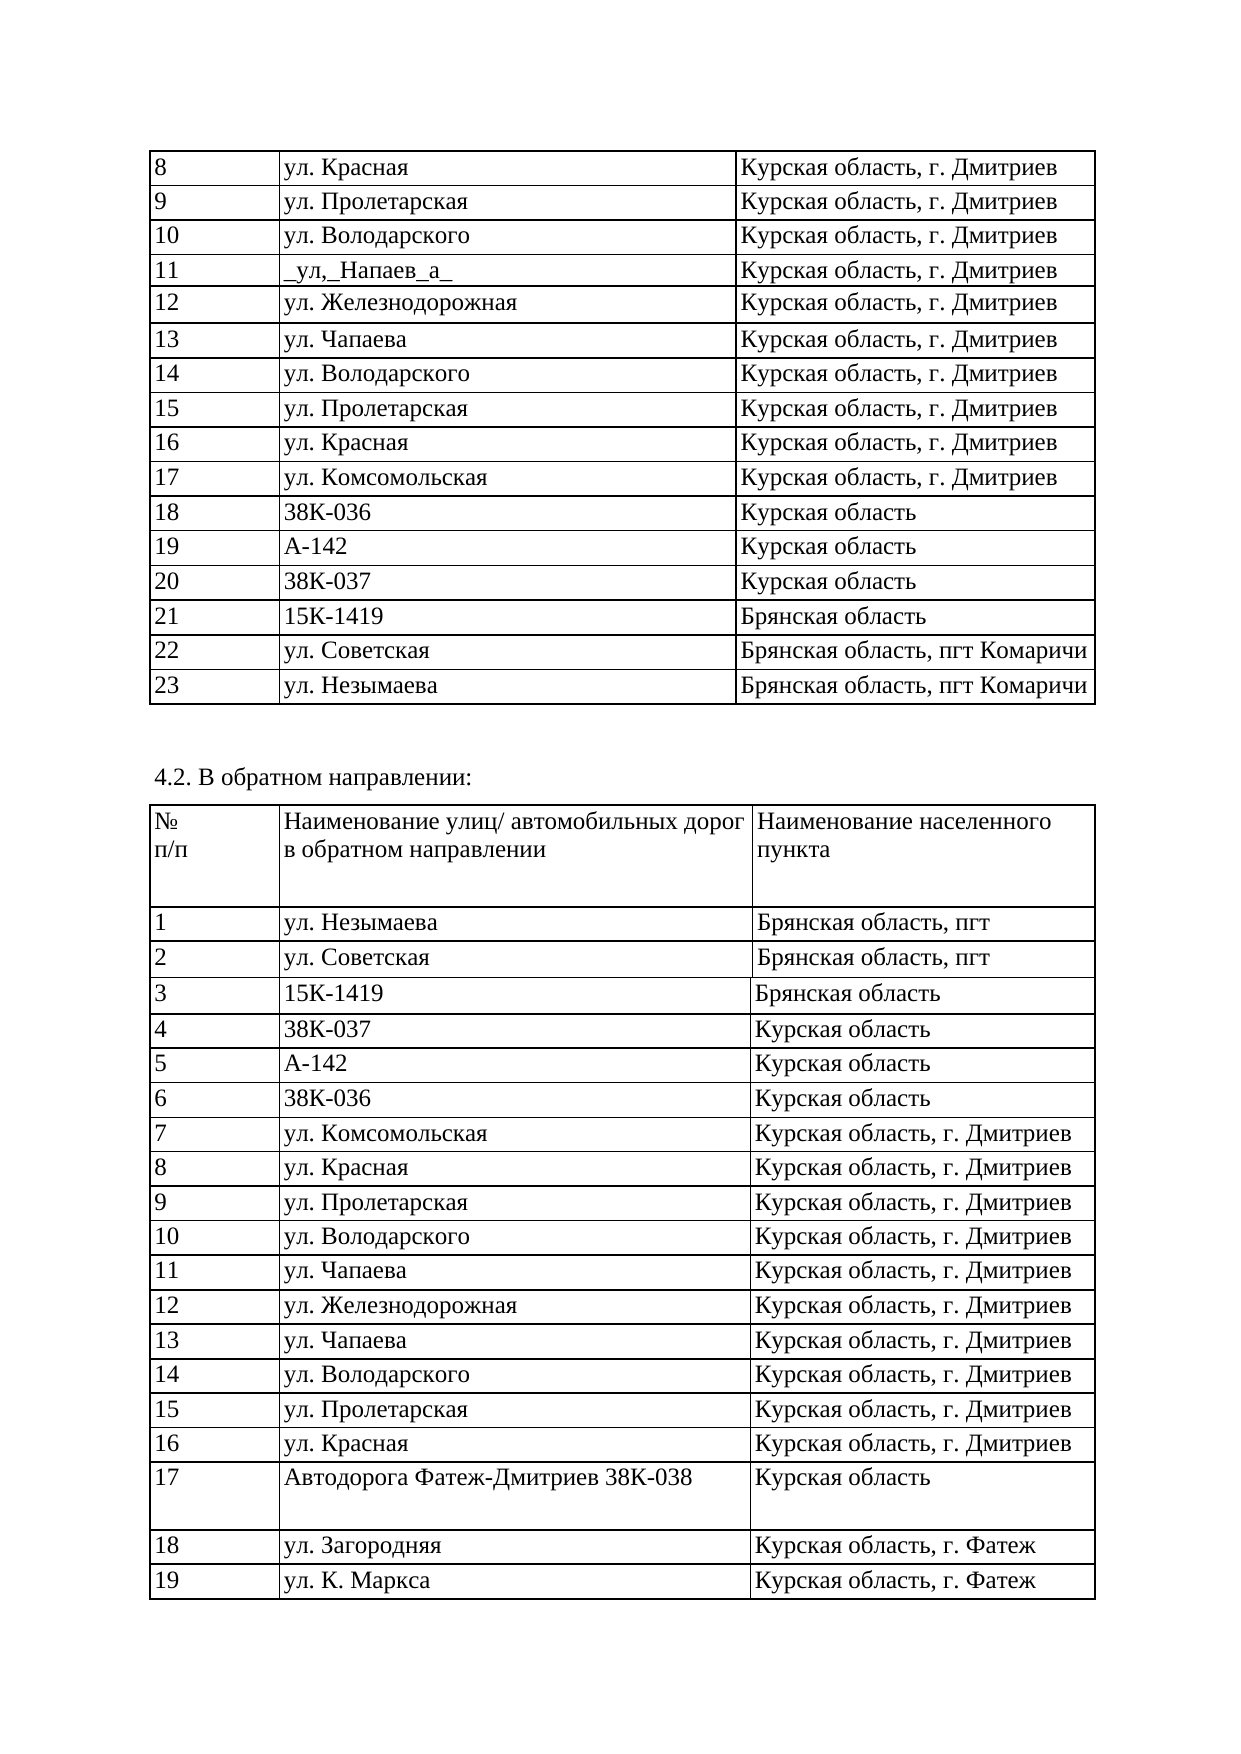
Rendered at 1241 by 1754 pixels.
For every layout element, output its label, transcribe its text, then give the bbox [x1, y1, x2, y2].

table_cell 4 [151, 1015, 279, 1047]
table_cell ул. Незымаева [280, 908, 752, 940]
table_cell ул. Чапаева [280, 324, 735, 357]
table_cell Курская область, г. Дмитриев [751, 1187, 1094, 1219]
table_cell 4.2. В обратном направлении: [150, 705, 1095, 804]
table_cell Наименование населенного пункта [753, 806, 1094, 906]
table_cell Курская область [751, 1049, 1094, 1082]
table_cell Брянская область, пгт Комаричи [753, 908, 1094, 940]
table_cell Курская область [737, 497, 1094, 530]
table_cell Курская область, г. Дмитриев [751, 1152, 1094, 1185]
table_cell Курская область, г. Фатеж [751, 1565, 1094, 1598]
table_cell 5 [151, 1049, 279, 1082]
table_cell 1 [151, 908, 279, 940]
table_cell ул. Советская [280, 636, 735, 668]
table_cell Курская область, г. Дмитриев [751, 1118, 1094, 1151]
table_cell ул. Володарского [280, 221, 735, 253]
table_cell Курская область, г. Дмитриев [751, 1428, 1094, 1461]
table_cell 19 [151, 1565, 279, 1598]
table_cell Курская область [751, 1015, 1094, 1047]
table_cell ул. Загородняя [280, 1531, 750, 1563]
table_cell ул. Чапаева [280, 1325, 750, 1358]
table_cell 9 [151, 1187, 279, 1219]
table_cell 38К-036 [280, 1083, 750, 1116]
table_cell № п/п [151, 806, 279, 906]
table_cell 38К-037 [280, 566, 735, 599]
table_cell 18 [151, 1531, 279, 1563]
table_cell Брянская область, пгт Комаричи [737, 670, 1094, 703]
table_cell 14 [151, 359, 279, 391]
table_cell А-142 [280, 531, 735, 565]
table_cell ул. Чапаева [280, 1256, 750, 1289]
table_cell 9 [151, 186, 279, 219]
table_cell Курская область, г. Дмитриев [737, 462, 1094, 495]
table_cell ул. Пролетарская [280, 393, 735, 426]
table_cell 10 [151, 221, 279, 253]
table_cell Курская область, г. Дмитриев [751, 1221, 1094, 1254]
table_cell Курская область, г. Дмитриев [751, 1256, 1094, 1289]
table_cell ул. Пролетарская [280, 1394, 750, 1426]
table_cell 20 [151, 566, 279, 599]
table_cell Курская область, г. Дмитриев [751, 1325, 1094, 1358]
table_cell 13 [151, 1325, 279, 1358]
table_cell ул. Красная [280, 152, 735, 184]
table_cell 17 [151, 1463, 279, 1529]
table_cell 7 [151, 1118, 279, 1151]
table_cell 18 [151, 497, 279, 530]
table_cell Курская область [751, 1463, 1094, 1529]
table_cell ул. Красная [280, 428, 735, 461]
table_cell Курская область, г. Дмитриев [751, 1394, 1094, 1426]
table_cell ул. Незымаева [280, 670, 735, 703]
table_cell _ул,_Напаев_а_ [280, 255, 735, 285]
table_cell Брянская область [737, 601, 1094, 634]
table_cell Курская область, г. Дмитриев [751, 1291, 1094, 1323]
table_cell ул. Комсомольская [280, 462, 735, 495]
table_cell 38К-037 [280, 1015, 750, 1047]
table_cell Курская область, г. Дмитриев [737, 221, 1094, 253]
table_cell Курская область, г. Дмитриев [737, 255, 1094, 285]
table_cell Курская область, г. Дмитриев [737, 186, 1094, 219]
table_cell 2 [151, 942, 279, 977]
table_cell 17 [151, 462, 279, 495]
table_cell Курская область, г. Дмитриев [751, 1360, 1094, 1392]
table_cell 11 [151, 255, 279, 285]
table_cell 12 [151, 287, 279, 322]
table_cell 15К-1419 [280, 978, 750, 1013]
table_cell 6 [151, 1083, 279, 1116]
table_cell Наименование улиц/ автомобильных дорог в обратном направлении [280, 806, 752, 906]
table_cell Курская область, г. Дмитриев [737, 428, 1094, 461]
table_cell ул. Володарского [280, 359, 735, 391]
table_cell 15 [151, 1394, 279, 1426]
table_cell 23 [151, 670, 279, 703]
table_cell 14 [151, 1360, 279, 1392]
table_cell Автодорога Фатеж-Дмитриев 38К-038 [280, 1463, 750, 1529]
table_cell ул. Железнодорожная [280, 287, 735, 322]
table_cell Курская область, г. Фатеж [751, 1531, 1094, 1563]
table_cell 13 [151, 324, 279, 357]
table_cell Курская область, г. Дмитриев [737, 393, 1094, 426]
table_cell Курская область [737, 566, 1094, 599]
table_cell 16 [151, 1428, 279, 1461]
table_cell ул. Пролетарская [280, 186, 735, 219]
table_cell Курская область [751, 1083, 1094, 1116]
table_cell 8 [151, 1152, 279, 1185]
table_cell Курская область, г. Дмитриев [737, 359, 1094, 391]
table_cell Брянская область [751, 978, 1094, 1013]
table_cell 11 [151, 1256, 279, 1289]
table_cell А-142 [280, 1049, 750, 1082]
table_cell 19 [151, 531, 279, 565]
table_cell Курская область, г. Дмитриев [737, 324, 1094, 357]
table_cell ул. Красная [280, 1428, 750, 1461]
table_cell 12 [151, 1291, 279, 1323]
table_cell 38К-036 [280, 497, 735, 530]
table_cell Брянская область, пгт Комаричи [737, 636, 1094, 668]
table_cell ул. К. Маркса [280, 1565, 750, 1598]
table_cell Курская область, г. Дмитриев [737, 287, 1094, 322]
table_cell 16 [151, 428, 279, 461]
table_cell ул. Володарского [280, 1360, 750, 1392]
table_cell ул. Комсомольская [280, 1118, 750, 1151]
table_cell ул. Советская [280, 942, 752, 977]
table_cell 8 [151, 152, 279, 184]
table_cell ул. Володарского [280, 1221, 750, 1254]
table_cell ул. Пролетарская [280, 1187, 750, 1219]
table_cell 3 [151, 978, 279, 1013]
table_cell Курская область, г. Дмитриев [737, 152, 1094, 184]
table_cell ул. Железнодорожная [280, 1291, 750, 1323]
table_cell 15 [151, 393, 279, 426]
table_cell Курская область [737, 531, 1094, 565]
table_cell 10 [151, 1221, 279, 1254]
table_cell 15К-1419 [280, 601, 735, 634]
table_cell 22 [151, 636, 279, 668]
table_cell 21 [151, 601, 279, 634]
table_cell Брянская область, пгт Комаричи [753, 942, 1094, 977]
table_cell ул. Красная [280, 1152, 750, 1185]
